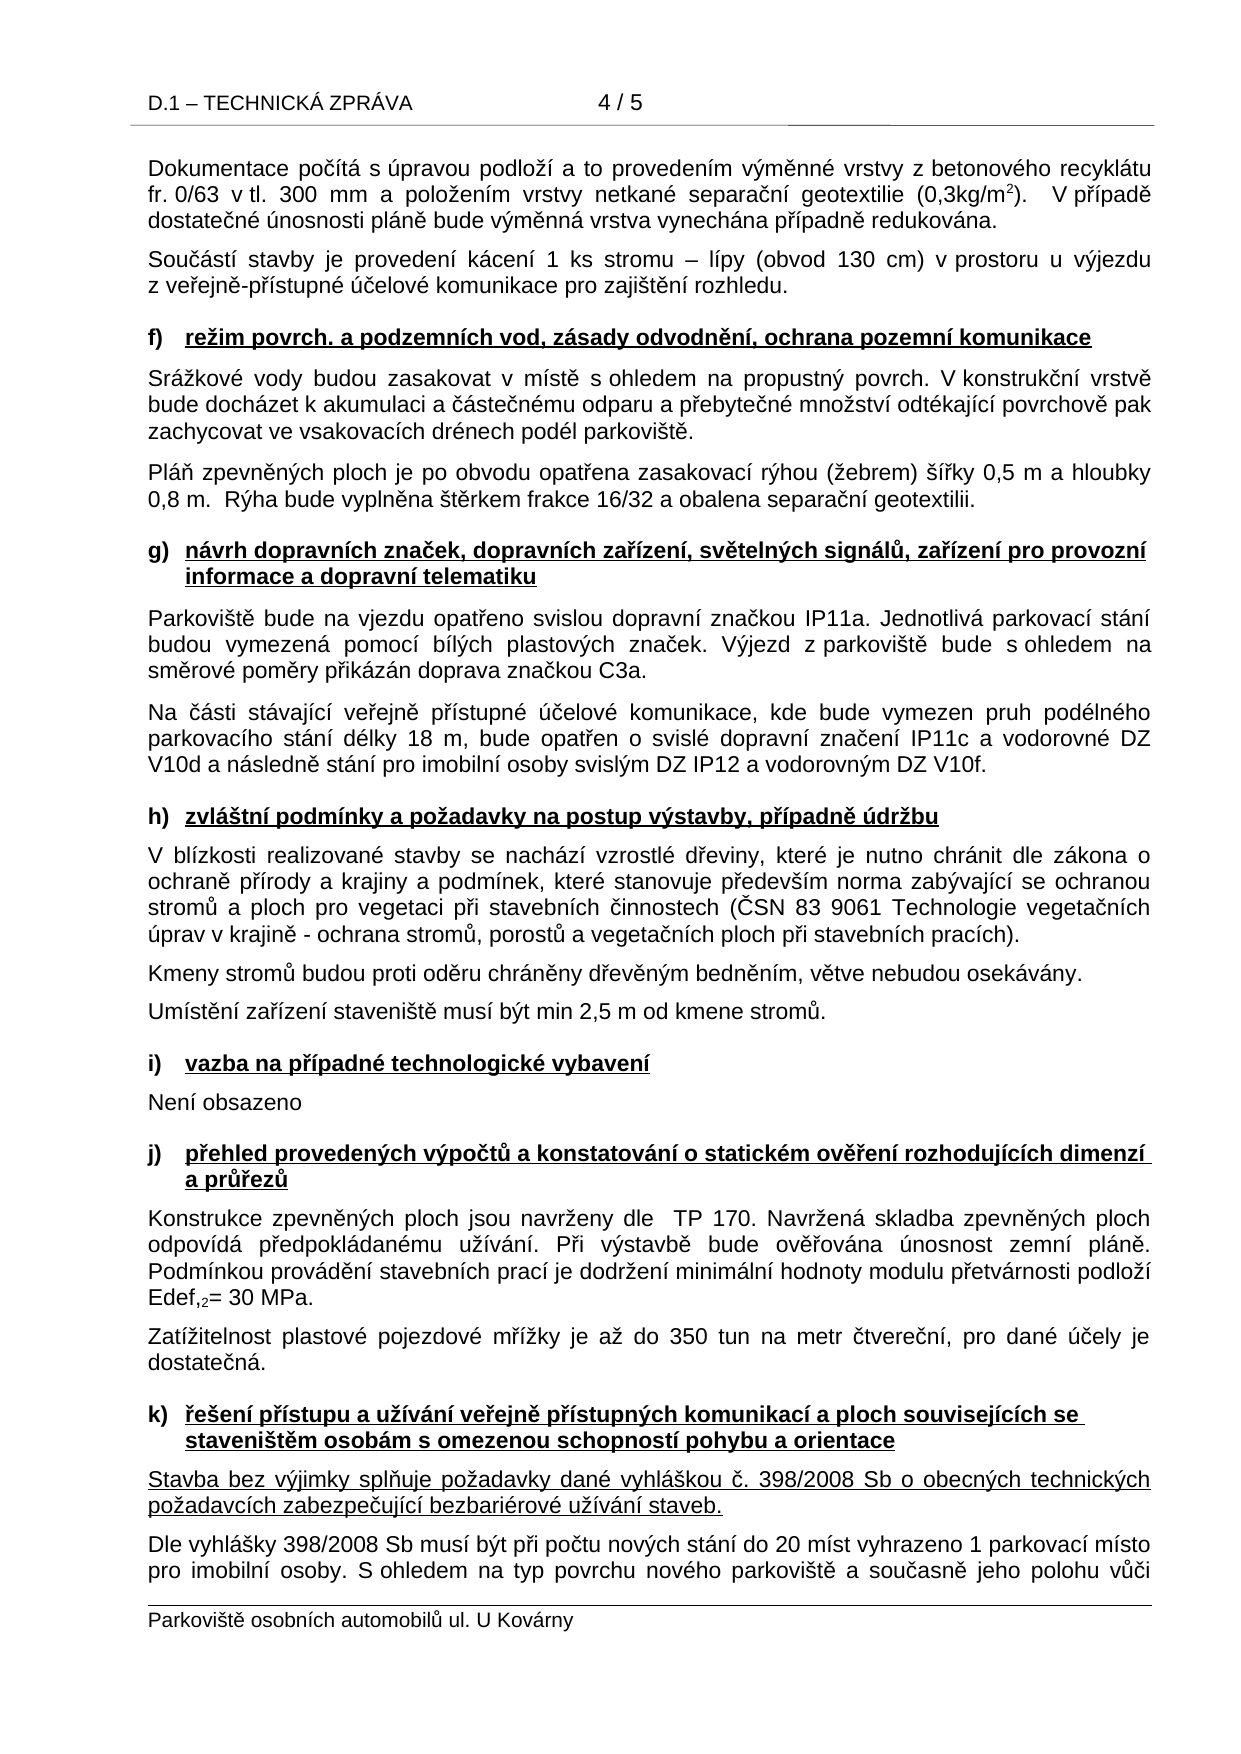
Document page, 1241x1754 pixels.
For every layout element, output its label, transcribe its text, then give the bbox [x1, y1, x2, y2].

text Na části stávající veřejně přístupné účelové komunikace, kde bude vymezen pruh podélného parkovacího stání délky 18 m, bude opatřen o svislé dopravní značení IP11c a vodorovné DZ V10d a následně stání pro imobilní osoby svislým DZ IP12 a vodorovným DZ V10f. [148, 699, 1152, 778]
text Umístění zařízení staveniště musí být min 2,5 m od kmene stromů. [148, 998, 1152, 1025]
text Kmeny stromů budou proti oděru chráněny dřevěným bedněním, větve nebudou osekávány. [148, 959, 1152, 986]
text Není obsazeno [148, 1088, 1152, 1115]
text Srážkové vody budou zasakovat v místě s ohledem na propustný povrch. V konstrukční vrstvě bude docházet k akumulaci a částečnému odparu a přebytečné množství odtékající povrchově pak zachycovat ve vsakovacích drénech podél parkoviště. [148, 365, 1152, 444]
list řešení přístupu a užívání veřejně přístupných komunikací a ploch souvisejících se staveništěm osobám s omezenou schopností pohybu a orientace [148, 1401, 1152, 1453]
list zvláštní podmínky a požadavky na postup výstavby, případně údržbu [148, 803, 1152, 829]
list návrh dopravních značek, dopravních zařízení, světelných signálů, zařízení pro provozní informace a dopravní telematiku [148, 537, 1152, 589]
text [148, 1531, 1152, 1584]
text Zatížitelnost plastové pojezdové mřížky je až do 350 tun na metr čtvereční, pro dané účely je dostatečná. [148, 1323, 1152, 1376]
list přehled provedených výpočtů a konstatování o statickém ověření rozhodujících dimenzí a průřezů [148, 1140, 1152, 1193]
text V blízkosti realizované stavby se nachází vzrostlé dřeviny, které je nutno chránit dle zákona o ochraně přírody a krajiny a podmínek, které stanovuje především norma zabývající se ochranou stromů a ploch pro vegetaci při stavebních činnostech (ČSN 83 9061 Technologie vegetačních úprav v krajině - ochrana stromů, porostů a vegetačních ploch při stavebních pracích). [148, 842, 1152, 947]
list režim povrch. a podzemních vod, zásady odvodnění, ochrana pozemní komunikace [148, 324, 1152, 350]
text Pláň zpevněných ploch je po obvodu opatřena zasakovací rýhou (žebrem) šířky 0,5 m a hloubky 0,8 m. Rýha bude vyplněna štěrkem frakce 16/32 a obalena separační geotextilii. [148, 459, 1152, 512]
text Parkoviště bude na vjezdu opatřeno svislou dopravní značkou IP11a. Jednotlivá parkovací stání budou vymezená pomocí bílých plastových značek. Výjezd z parkoviště bude s ohledem na směrové poměry přikázán doprava značkou C3a. [148, 604, 1152, 684]
text Dokumentace počítá s úpravou podloží a to provedením výměnné vrstvy z betonového recyklátu fr. 0/63 v tl. 300 mm a položením vrstvy netkané separační geotextilie (0,3kg/m2). V případě dostatečné únosnosti pláně bude výměnná vrstva vynechána případně redukována. [148, 154, 1152, 233]
list vazba na případné technologické vybavení [148, 1050, 1152, 1076]
text Součástí stavby je provedení kácení 1 ks stromu – lípy (obvod 130 cm) v prostoru u výjezdu z veřejně-přístupné účelové komunikace pro zajištění rozhledu. [148, 246, 1152, 299]
text Konstrukce zpevněných ploch jsou navrženy dle TP 170. Navržená skladba zpevněných ploch odpovídá předpokládanému užívání. Při výstavbě bude ověřována únosnost zemní pláně. Podmínkou provádění stavebních prací je dodržení minimální hodnoty modulu přetvárnosti podloží Edef,2= 30 MPa. [148, 1205, 1152, 1311]
text Stavba bez výjimky splňuje požadavky dané vyhláškou č. 398/2008 Sb o obecných technických požadavcích zabezpečující bezbariérové užívání staveb. [148, 1466, 1152, 1519]
